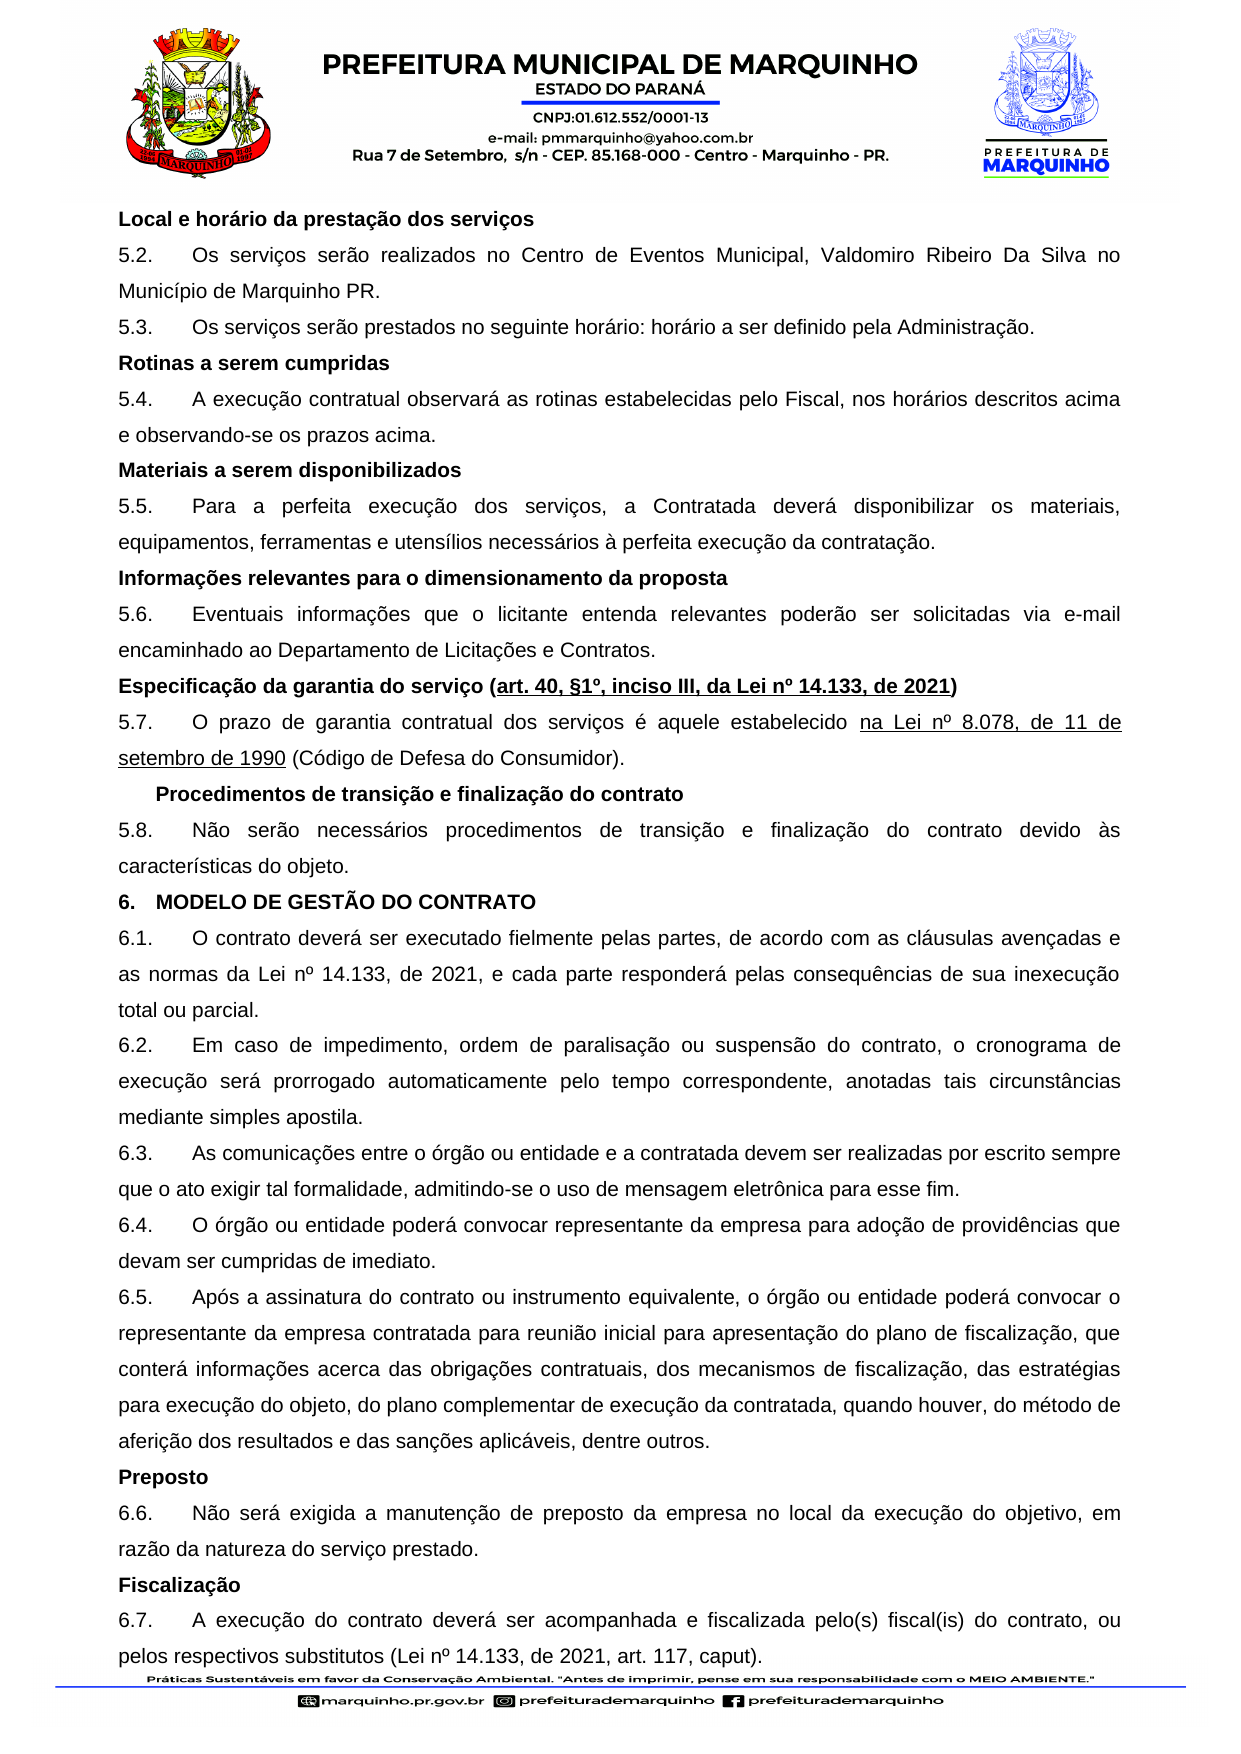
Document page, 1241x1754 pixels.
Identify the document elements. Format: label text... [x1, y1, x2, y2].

text Não será exigida a manutenção de preposto da empresa no local da execução do objetivo, em razão da natureza do serviço prestado. [118, 1501, 1122, 1560]
text O contrato deverá ser executado fielmente pelas partes, de acordo com as cláusulas avençadas e as normas da Lei nº 14.133, de 2021, e cada parte responderá pelas consequências de sua inexecução total ou parcial. [118, 926, 1122, 1021]
text Eventuais informações que o licitante entenda relevantes poderão ser solicitadas via e-mail encaminhado ao Departamento de Licitações e Contratos. [118, 602, 1122, 662]
text Os serviços serão prestados no seguinte horário: horário a ser definido pela Administração. [118, 314, 1122, 338]
text A execução contratual observará as rotinas estabelecidas pelo Fiscal, nos horários descritos acima e observando-se os prazos acima. [118, 386, 1122, 446]
text Rotinas a serem cumpridas [118, 351, 1122, 374]
text Local e horário da prestação dos serviços [118, 207, 1122, 231]
text Especificação da garantia do serviço (art. 40, §1º, inciso III, da Lei nº 14.133, de 2021) [118, 674, 1122, 698]
text A execução do contrato deverá ser acompanhada e fiscalizada pelo(s) fiscal(is) do contrato, ou pelos respectivos substitutos (Lei nº 14.133, de 2021, art. 117, caput). [118, 1608, 1122, 1668]
text Para a perfeita execução dos serviços, a Contratada deverá disponibilizar os materiais, equipamentos, ferramentas e utensílios necessários à perfeita execução da contratação. [118, 494, 1122, 554]
text Procedimentos de transição e finalização do contrato [155, 782, 1122, 806]
text As comunicações entre o órgão ou entidade e a contratada devem ser realizadas por escrito sempre que o ato exigir tal formalidade, admitindo-se o uso de mensagem eletrônica para esse fim. [118, 1141, 1122, 1201]
text MODELO DE GESTÃO DO CONTRATO [118, 889, 1122, 913]
text O órgão ou entidade poderá convocar representante da empresa para adoção de providências que devam ser cumpridas de imediato. [118, 1213, 1122, 1273]
list Fiscalização [118, 1572, 1122, 1596]
text Informações relevantes para o dimensionamento da proposta [118, 566, 1122, 590]
text Após a assinatura do contrato ou instrumento equivalente, o órgão ou entidade poderá convocar o representante da empresa contratada para reunião inicial para apresentação do plano de fiscalização, que conterá informações acerca das obrigações contratuais, dos mecanismos de fiscalização, das estratégias para execução do objeto, do plano complementar de execução da contratada, quando houver, do método de aferição dos resultados e das sanções aplicáveis, dentre outros. [118, 1285, 1122, 1453]
text Materiais a serem disponibilizados [118, 458, 1122, 482]
text Os serviços serão realizados no Centro de Eventos Municipal, Valdomiro Ribeiro Da Silva no Município de Marquinho PR. [118, 243, 1122, 303]
picture [31, 1655, 1210, 1727]
text Em caso de impedimento, ordem de paralisação ou suspensão do contrato, o cronograma de execução será prorrogado automaticamente pelo tempo correspondente, anotadas tais circunstâncias mediante simples apostila. [118, 1033, 1122, 1129]
text Preposto [118, 1464, 1122, 1488]
picture [60, 0, 1181, 203]
text Não serão necessários procedimentos de transição e finalização do contrato devido às características do objeto. [118, 818, 1122, 878]
text O prazo de garantia contratual dos serviços é aquele estabelecido na Lei nº 8.078, de 11 de setembro de 1990 (Código de Defesa do Consumidor). [118, 710, 1122, 770]
